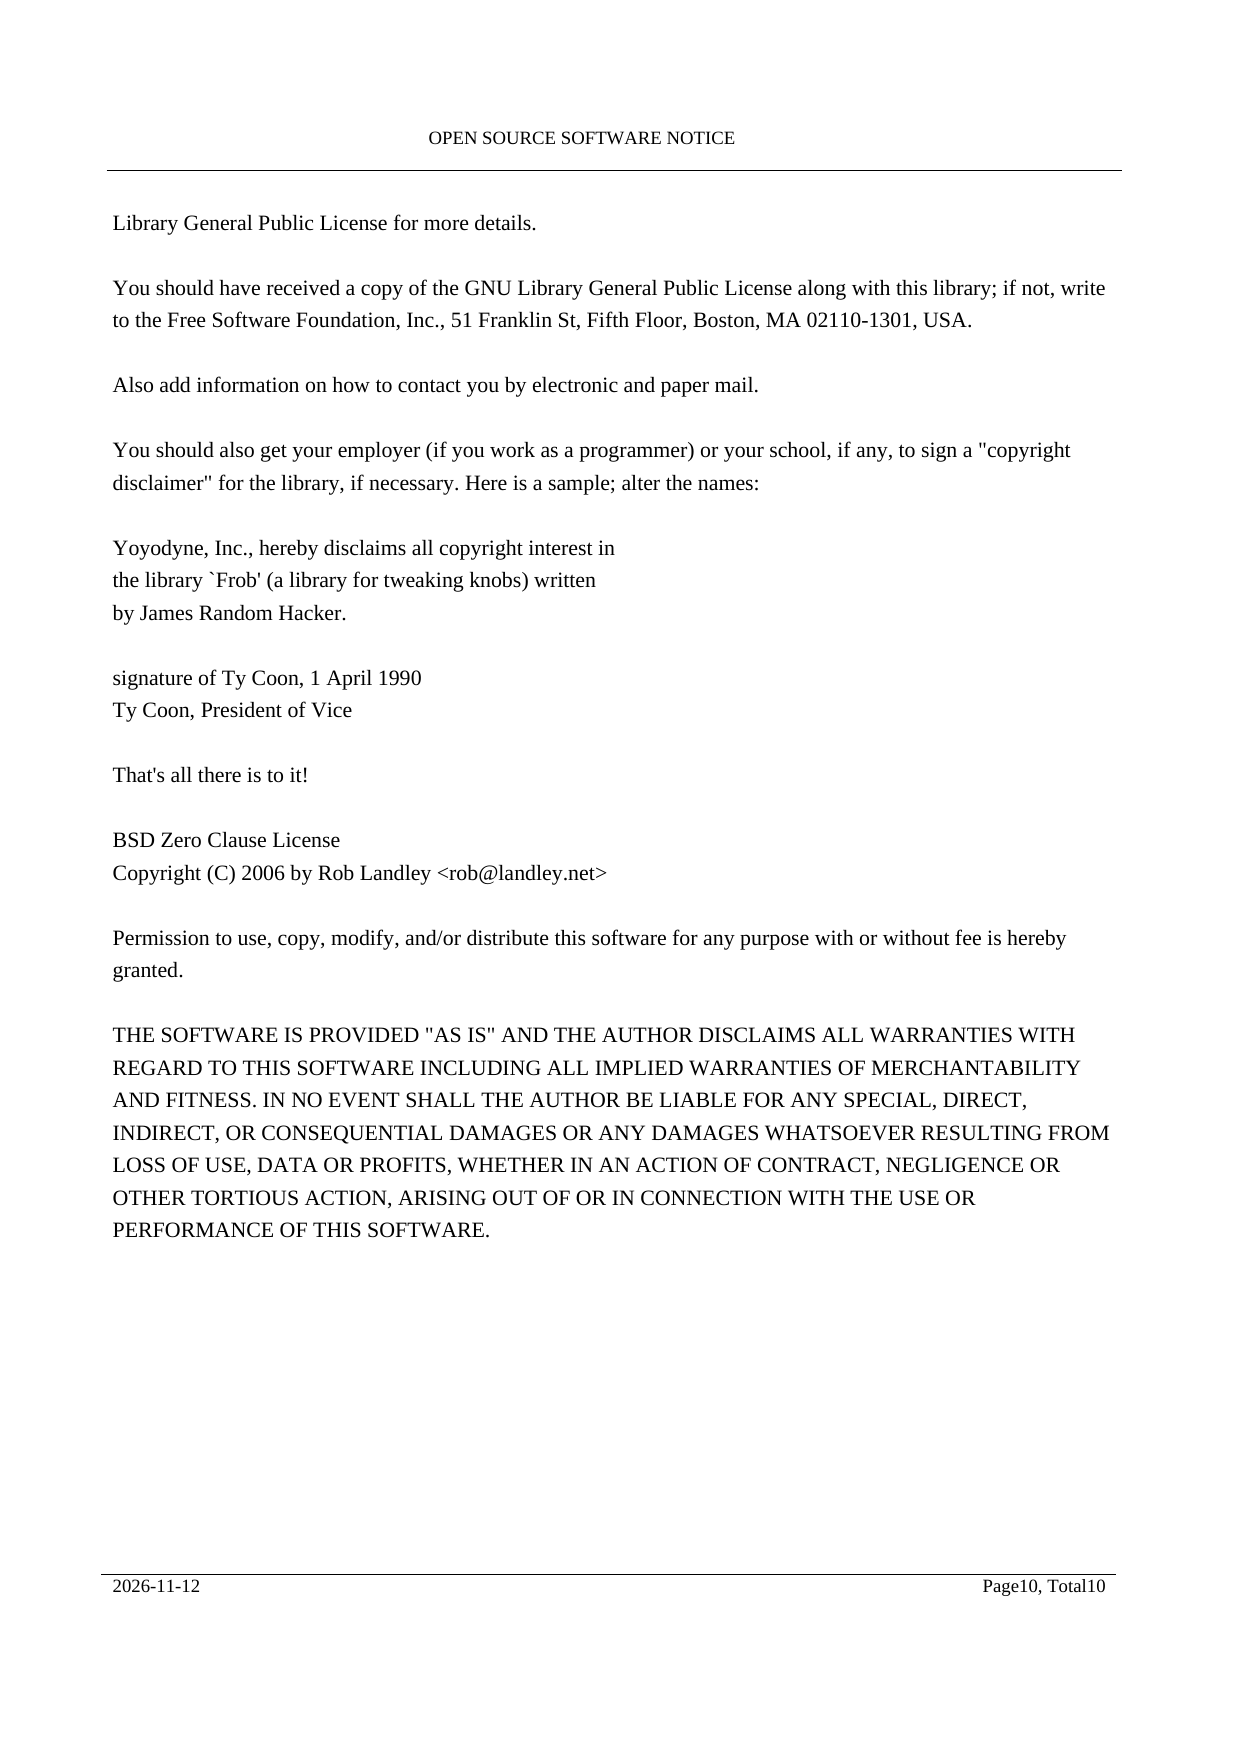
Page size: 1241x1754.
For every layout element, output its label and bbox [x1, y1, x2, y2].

text [112, 206, 1128, 1279]
